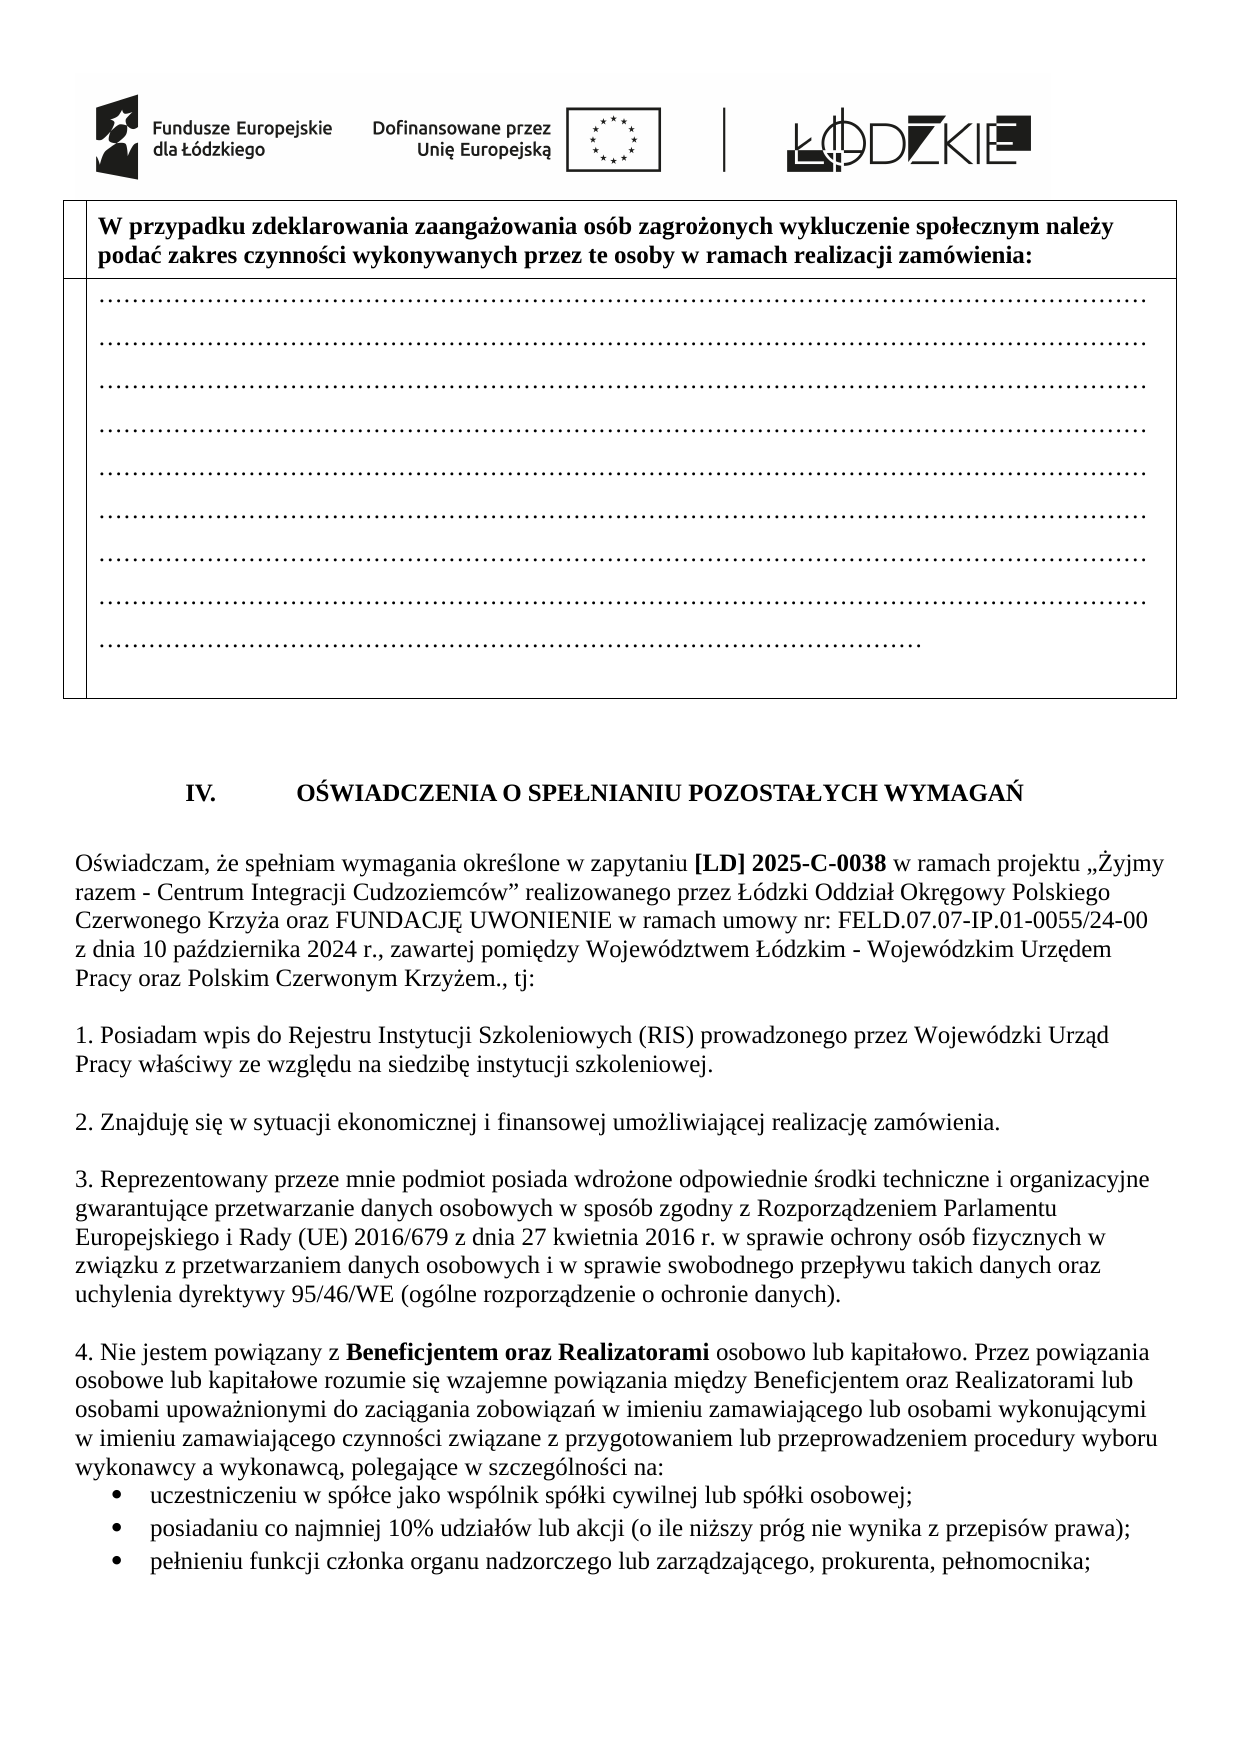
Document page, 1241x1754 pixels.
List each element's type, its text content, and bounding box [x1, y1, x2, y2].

text 3. Reprezentowany przeze mnie podmiot posiada wdrożone odpowiednie środki techniczne i organizacyjne gwarantujące przetwarzanie danych osobowych w sposób zgodny z Rozporządzeniem Parlamentu Europejskiego i Rady (UE) 2016/679 z dnia 27 kwietnia 2016 r. w sprawie ochrony osób fizycznych w związku z przetwarzaniem danych osobowych i w sprawie swobodnego przepływu takich danych oraz uchylenia dyrektywy 95/46/WE (ogólne rozporządzenie o ochronie danych). [75, 1164, 1165, 1308]
picture [75, 73, 1052, 200]
table_cell [64, 279, 86, 698]
table_cell ……………………………………………………………………………………………………………………………………………………………………………………………………………………………………………………………………………………………………………………………………………………………………………………………………………………………………………………………………………………………………………………………………………………………………………………………………………………………………………………………………………………………………………………………………………………………………………………………………………………………………………………………………………………………………………………………………………………………………………………………………………………… [87, 279, 1176, 698]
table_header W przypadku zdeklarowania zaangażowania osób zagrożonych wykluczenie społecznym należy podać zakres czynności wykonywanych przez te osoby w ramach realizacji zamówienia: [87, 201, 1176, 278]
text 4. Nie jestem powiązany z Beneficjentem oraz Realizatorami osobowo lub kapitałowo. Przez powiązania osobowe lub kapitałowe rozumie się wzajemne powiązania między Beneficjentem oraz Realizatorami lub osobami upoważnionymi do zaciągania zobowiązań w imieniu zamawiającego lub osobami wykonującymi w imieniu zamawiającego czynności związane z przygotowaniem lub przeprowadzeniem procedury wyboru wykonawcy a wykonawcą, polegające w szczególności na: [75, 1337, 1165, 1480]
text Oświadczam, że spełniam wymagania określone w zapytaniu [LD] 2025-C-0038 w ramach projektu „Żyjmy razem - Centrum Integracji Cudzoziemców” realizowanego przez Łódzki Oddział Okręgowy Polskiego Czerwonego Krzyża oraz FUNDACJĘ UWONIENIE w ramach umowy nr: FELD.07.07-IP.01-0055/24-00 z dnia 10 października 2024 r., zawartej pomiędzy Województwem Łódzkim - Wojewódzkim Urzędem Pracy oraz Polskim Czerwonym Krzyżem., tj: [75, 848, 1165, 992]
text 1. Posiadam wpis do Rejestru Instytucji Szkoleniowych (RIS) prowadzonego przez Wojewódzki Urząd Pracy właściwy ze względu na siedzibę instytucji szkoleniowej. [75, 1020, 1165, 1078]
table_header [64, 201, 86, 278]
list OświadczeniA o spełnianiu POZOSTAŁYCH wymagań [75, 778, 1165, 807]
list uczestniczeniu w spółce jako wspólnik spółki cywilnej lub spółki osobowej; [112, 1480, 1165, 1509]
list posiadaniu co najmniej 10% udziałów lub akcji (o ile niższy próg nie wynika z przepisów prawa); [112, 1513, 1165, 1542]
text 2. Znajduję się w sytuacji ekonomicznej i finansowej umożliwiającej realizację zamówienia. [75, 1107, 1165, 1135]
list pełnieniu funkcji członka organu nadzorczego lub zarządzającego, prokurenta, pełnomocnika; [112, 1546, 1165, 1575]
